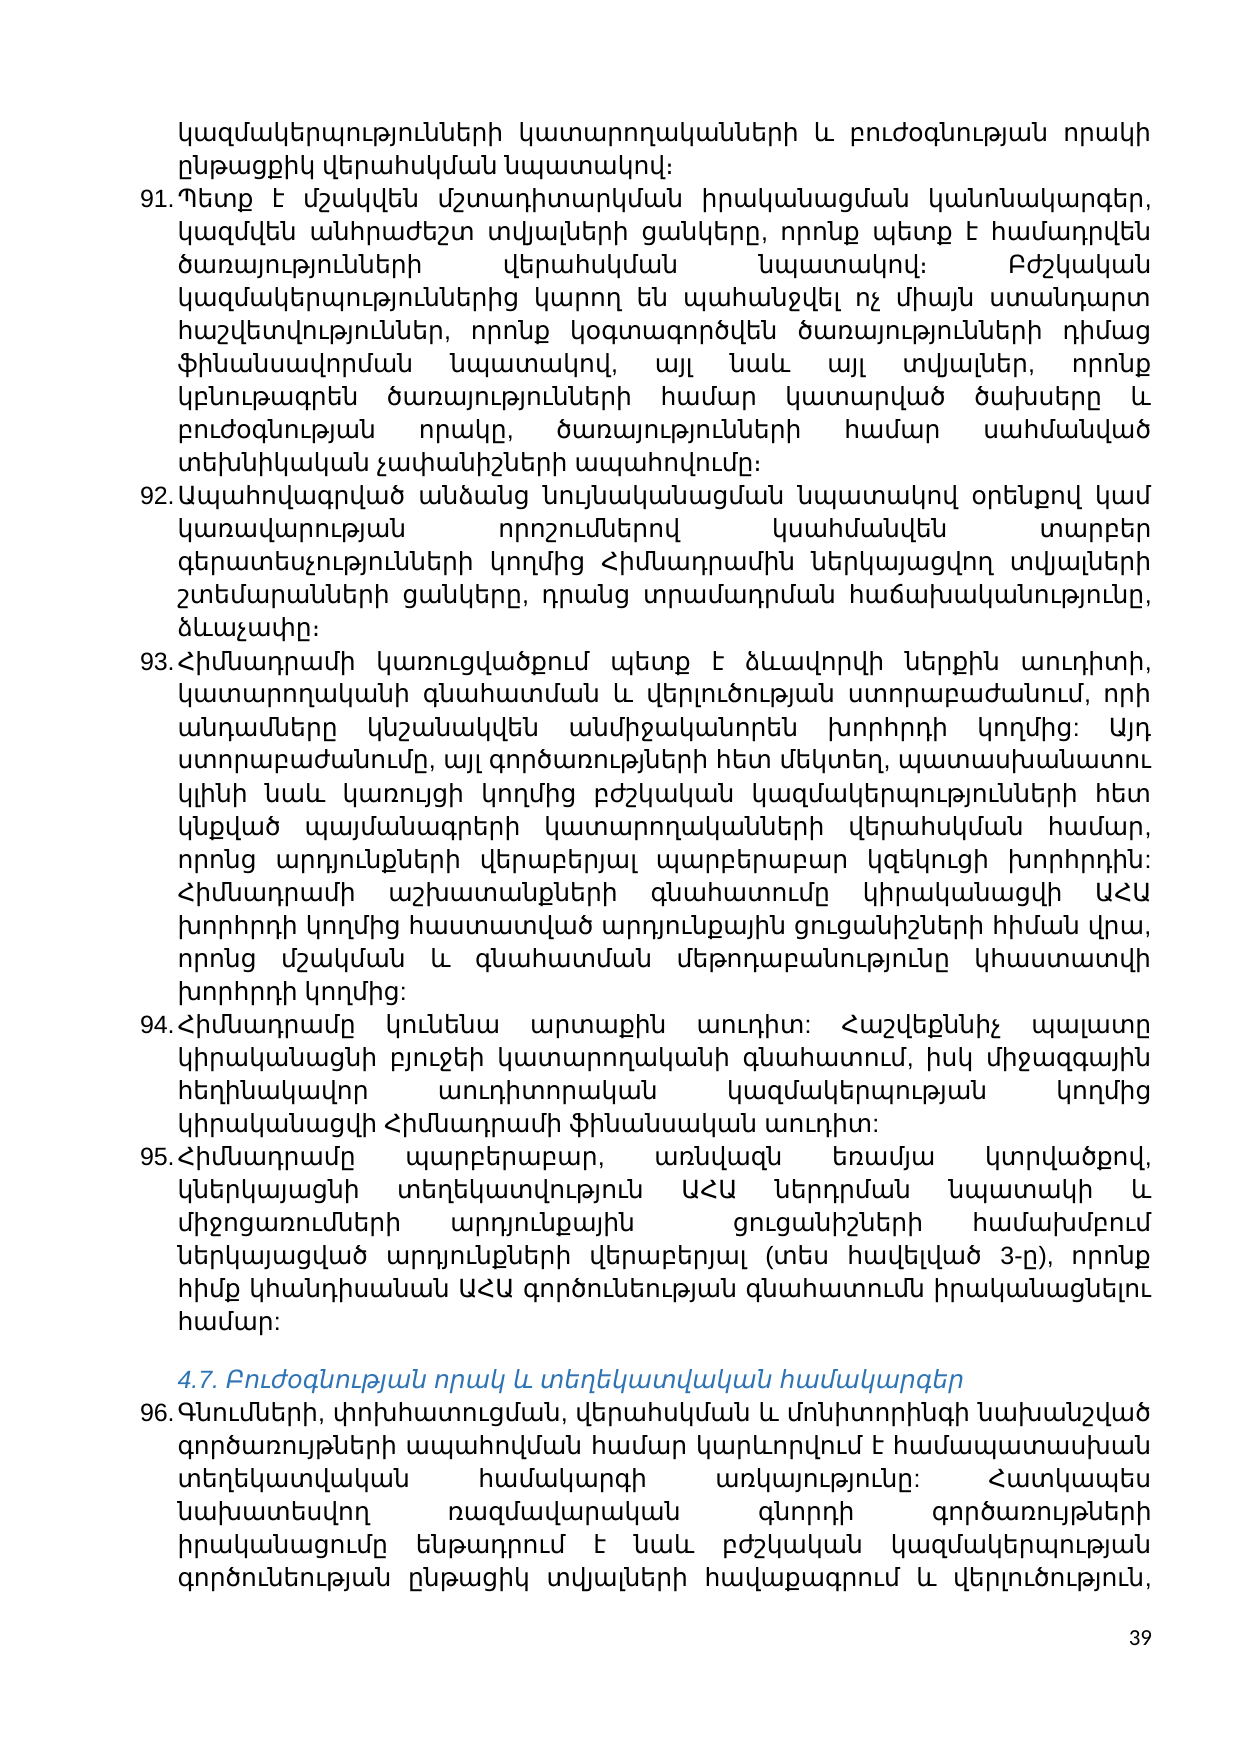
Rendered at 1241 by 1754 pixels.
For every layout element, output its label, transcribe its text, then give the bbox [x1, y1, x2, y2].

subtitle 4.7. Բուժօգնության որակ և տեղեկատվական համակարգեր [177, 1365, 1152, 1394]
list Ապահովագրված անձանց նույնականացման նպատակով օրենքով կամ կառավարության որոշումներով կսահմանվեն տարբեր գերատեսչությունների կողմից Հիմնադրամին ներկայացվող տվյալների շտեմարանների ցանկերը, դրանց տրամադրման հաճախականությունը, ձևաչափը։ [140, 481, 1152, 642]
list Պետք է մշակվեն մշտադիտարկման իրականացման կանոնակարգեր, կազմվեն անհրաժեշտ տվյալների ցանկերը, որոնք պետք է համադրվեն ծառայությունների վերահսկման նպատակով։ Բժշկական կազմակերպություններից կարող են պահանջվել ոչ միայն ստանդարտ հաշվետվություններ, որոնք կօգտագործվեն ծառայությունների դիմաց ֆինանսավորման նպատակով, այլ նաև այլ տվյալներ, որոնք կբնութագրեն ծառայությունների համար կատարված ծախսերը և բուժօգնության որակը, ծառայությունների համար սահմանված տեխնիկական չափանիշների ապահովումը։ [140, 184, 1152, 477]
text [177, 118, 1152, 180]
list Հիմնադրամի կառուցվածքում պետք է ձևավորվի ներքին աուդիտի, կատարողականի գնահատման և վերլուծության ստորաբաժանում, որի անդամները կնշանակվեն անմիջականորեն խորհրդի կողմից: Այդ ստորաբաժանումը, այլ գործառությների հետ մեկտեղ, պատասխանատու կլինի նաև կառույցի կողմից բժշկական կազմակերպությունների հետ կնքված պայմանագրերի կատարողականների վերահսկման համար, որոնց արդյունքների վերաբերյալ պարբերաբար կզեկուցի խորհրդին: Հիմնադրամի աշխատանքների գնահատումը կիրականացվի ԱՀԱ խորհրդի կողմից հաստատված արդյունքային ցուցանիշների հիման վրա, որոնց մշակման և գնահատման մեթոդաբանությունը կհաստատվի խորհրդի կողմից: [140, 646, 1152, 1005]
list Հիմնադրամը կունենա արտաքին աուդիտ: Հաշվեքննիչ պալատը կիրականացնի բյուջեի կատարողականի գնահատում, իսկ միջազգային հեղինակավոր աուդիտորական կազմակերպության կողմից կիրականացվի Հիմնադրամի ֆինանսական աուդիտ: [140, 1010, 1152, 1137]
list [140, 1398, 1152, 1592]
list Հիմնադրամը պարբերաբար, առնվազն եռամյա կտրվածքով, կներկայացնի տեղեկատվություն ԱՀԱ ներդրման նպատակի և միջոցառումների արդյունքային ցուցանիշների համախմբում ներկայացված արդյունքների վերաբերյալ (տես հավելված 3-ը), որոնք հիմք կհանդիսանան ԱՀԱ գործունեության գնահատումն իրականացնելու համար: [140, 1142, 1152, 1336]
